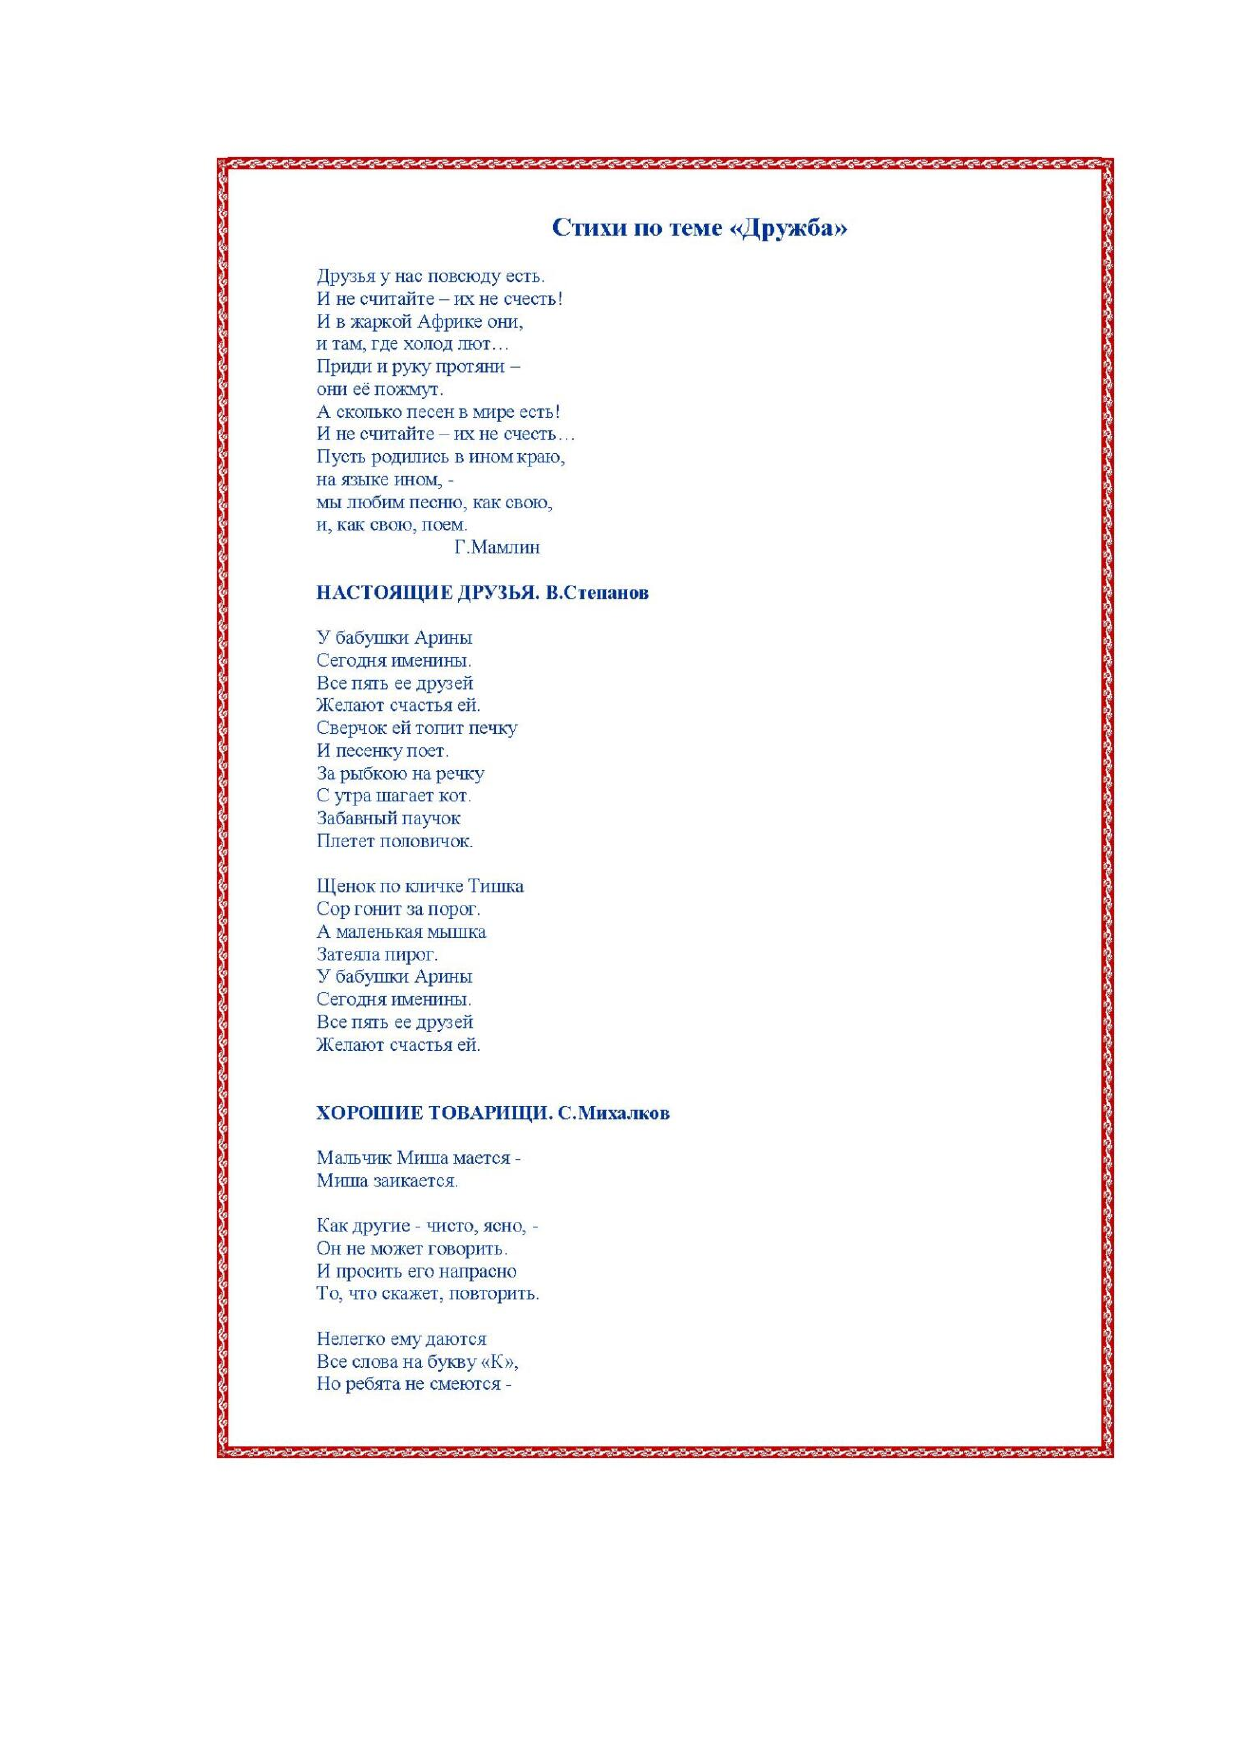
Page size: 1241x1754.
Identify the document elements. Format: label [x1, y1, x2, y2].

picture [177, 118, 1152, 1497]
